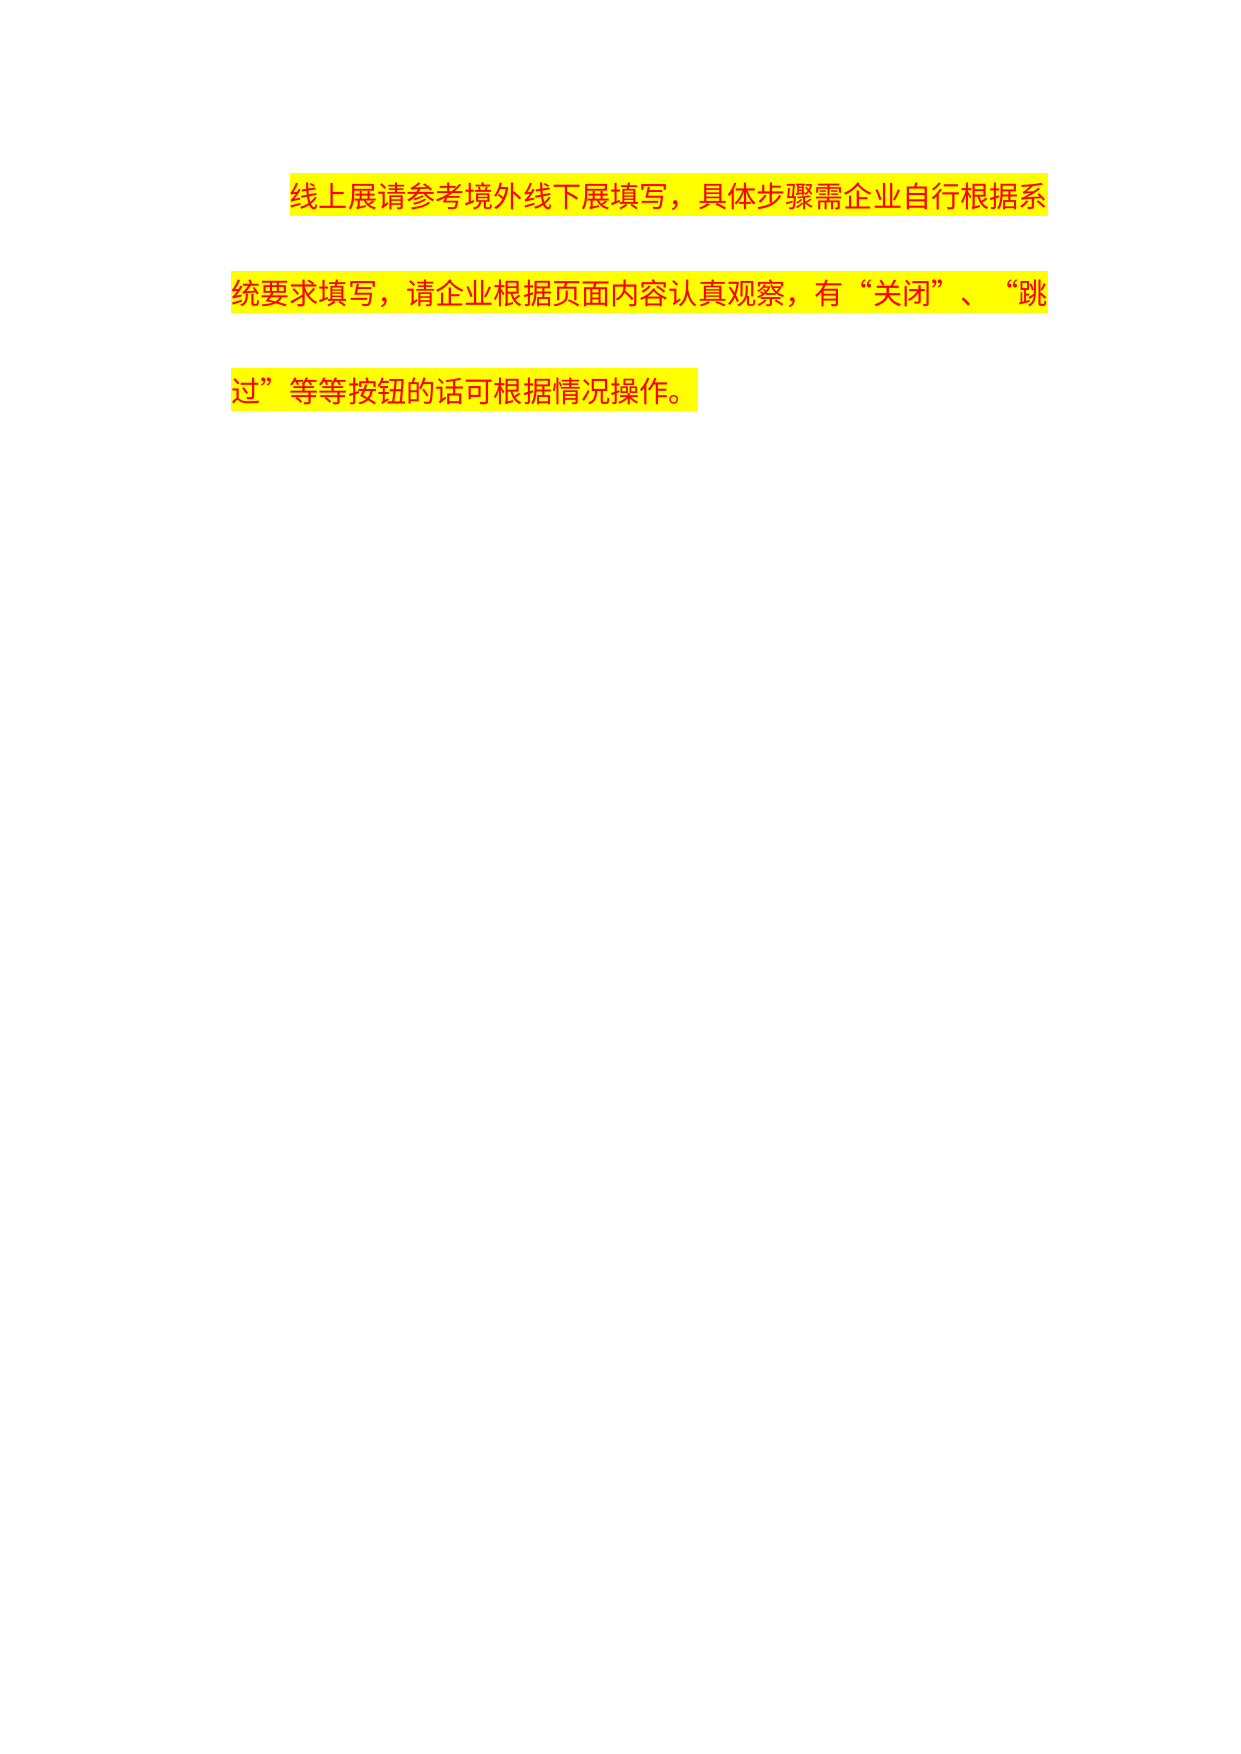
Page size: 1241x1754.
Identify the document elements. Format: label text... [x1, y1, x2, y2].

text 线上展请参考境外线下展填写，具体步骤需企业自行根据系统要求填写，请企业根据页面内容认真观察，有“关闭”、“跳过”等等按钮的话可根据情况操作。 [231, 162, 1053, 422]
